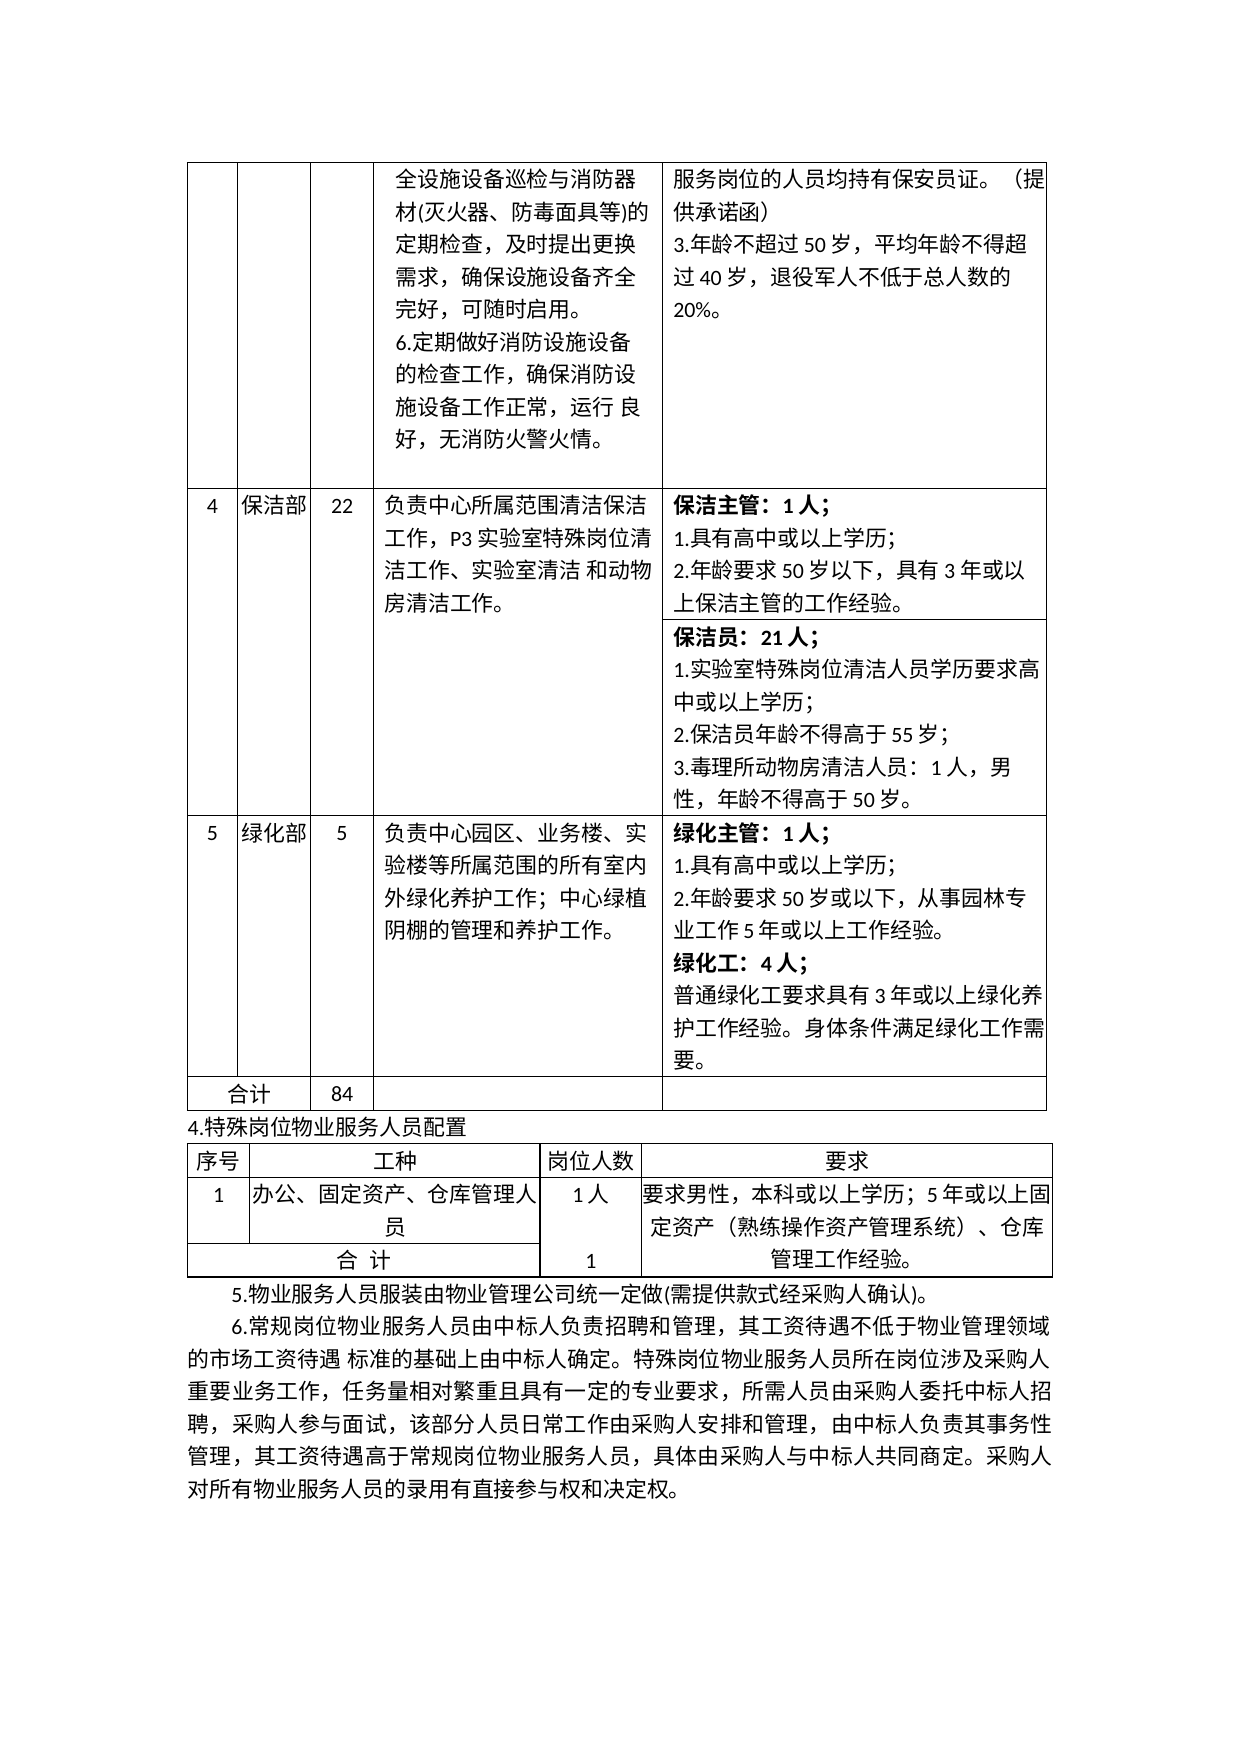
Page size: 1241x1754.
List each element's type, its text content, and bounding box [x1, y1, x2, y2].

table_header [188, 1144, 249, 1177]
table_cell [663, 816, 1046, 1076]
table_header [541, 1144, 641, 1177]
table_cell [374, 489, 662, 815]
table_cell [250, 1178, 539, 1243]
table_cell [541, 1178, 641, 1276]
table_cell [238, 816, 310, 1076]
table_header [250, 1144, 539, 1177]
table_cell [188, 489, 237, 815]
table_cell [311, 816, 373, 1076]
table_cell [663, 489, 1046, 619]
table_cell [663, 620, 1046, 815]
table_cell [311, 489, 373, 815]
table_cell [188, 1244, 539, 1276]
text 6.常规岗位物业服务人员由中标人负责招聘和管理，其工资待遇不低于物业管理领域的市场工资待遇 标准的基础上由中标人确定。特殊岗位物业服务人员所在岗位涉及采购人重要业务工作，任务量相对繁重且具有一定的专业要求，所需人员由采购人委托中标人招聘，采购人参与面试，该部分人员日常工作由采购人安排和管理，由中标人负责其事务性管理，其工资待遇高于常规岗位物业服务人员，具体由采购人与中标人共同商定。采购人对所有物业服务人员的录用有直接参与权和决定权。 [187, 1310, 1053, 1505]
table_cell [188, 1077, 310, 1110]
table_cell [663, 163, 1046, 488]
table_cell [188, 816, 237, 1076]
text 5.物业服务人员服装由物业管理公司统一定做(需提供款式经采购人确认)。 [187, 1278, 1053, 1310]
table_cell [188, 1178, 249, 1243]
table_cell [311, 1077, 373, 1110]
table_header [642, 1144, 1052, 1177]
text 4.特殊岗位物业服务人员配置 [187, 1111, 1053, 1143]
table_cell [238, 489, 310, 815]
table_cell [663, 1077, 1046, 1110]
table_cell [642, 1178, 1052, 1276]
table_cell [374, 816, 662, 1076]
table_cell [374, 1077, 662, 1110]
